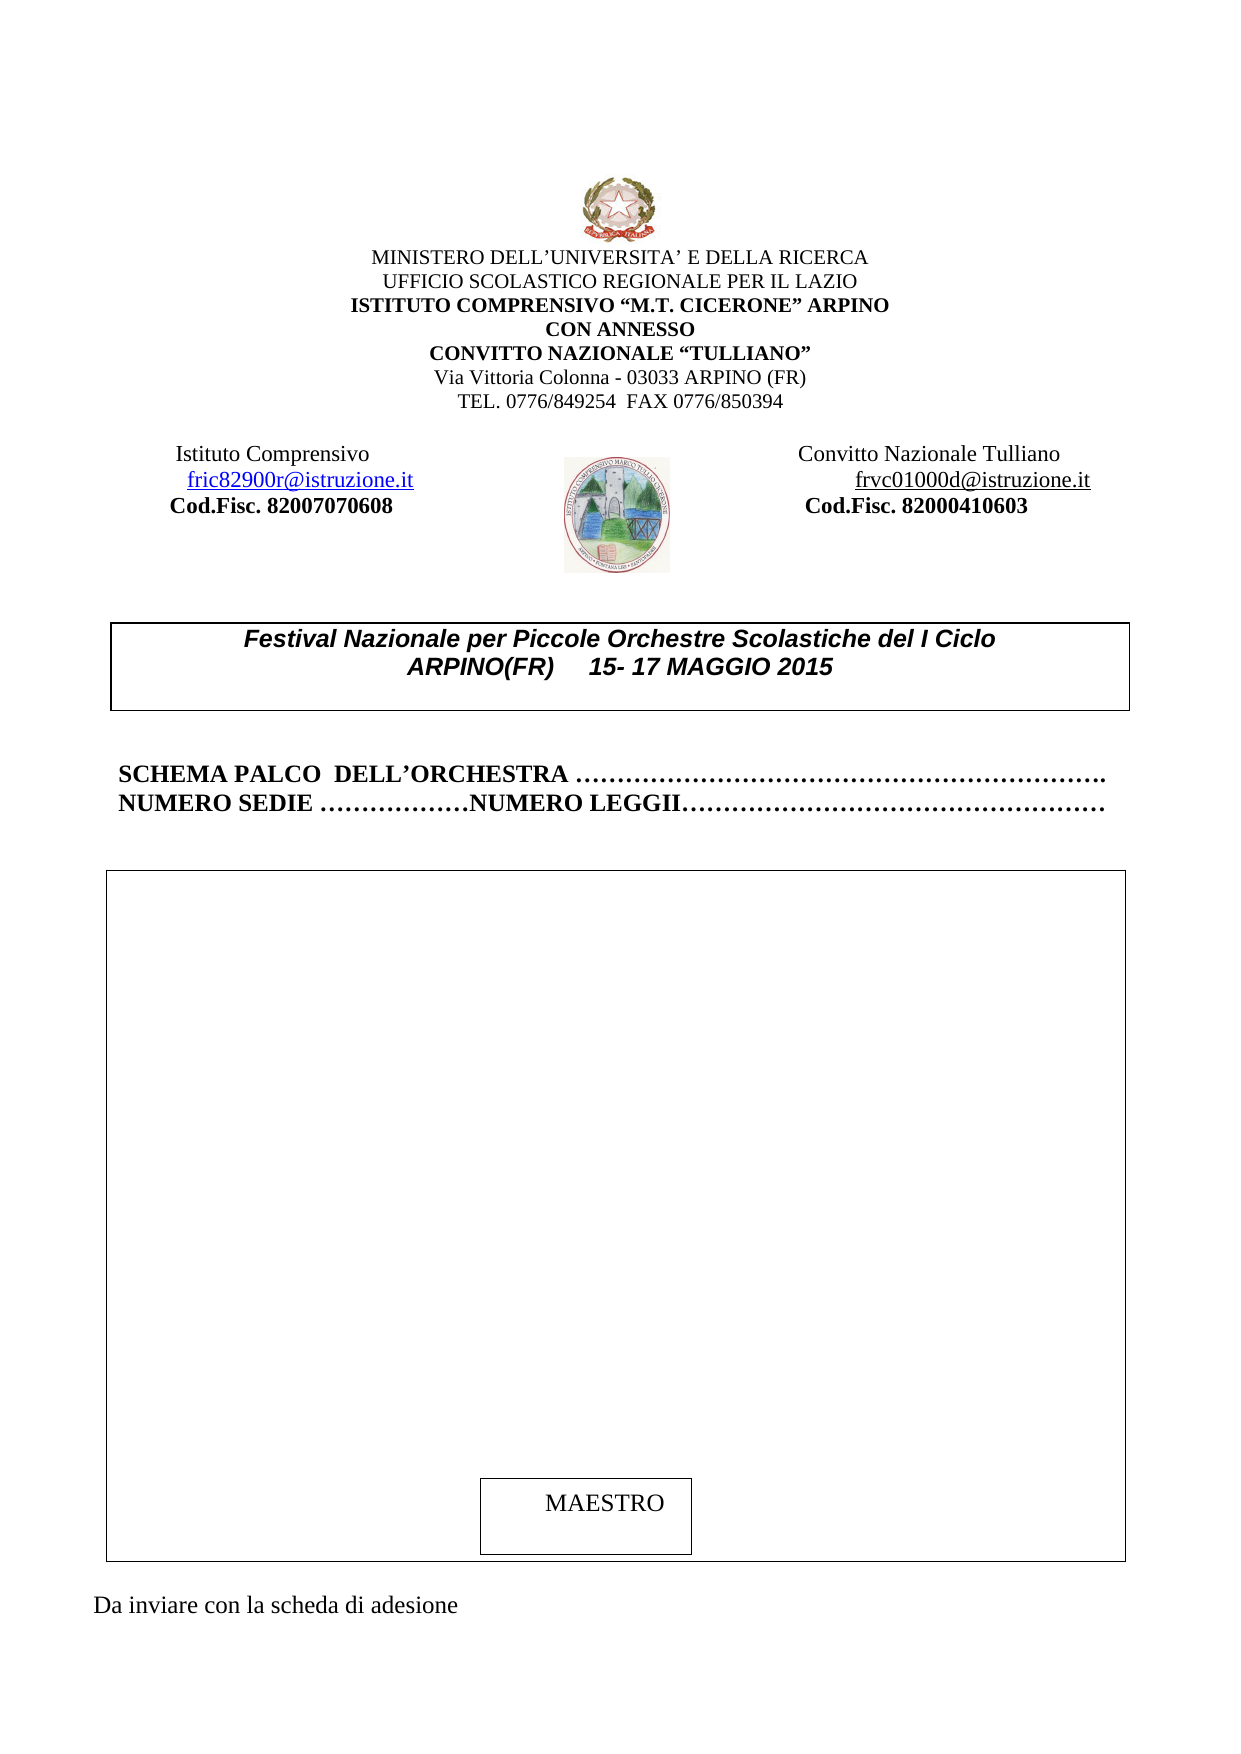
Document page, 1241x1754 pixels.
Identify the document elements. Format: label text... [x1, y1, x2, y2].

text NUMERO SEDIE ………………NUMERO LEGGII…………………………………………… [118, 788, 1122, 817]
text Da inviare con la scheda di adesione [43, 1591, 1122, 1619]
text SCHEMA PALCO DELL’ORCHESTRA ………………………………………………………. [118, 759, 1122, 788]
text ISTITUTO COMPRENSIVO “M.T. CICERONE” ARPINO [118, 293, 1122, 317]
text Cod.Fisc. 82007070608 Cod.Fisc. 82000410603 [118, 492, 1122, 519]
picture [564, 519, 670, 573]
text MINISTERO DELL’UNIVERSITA’ E DELLA RICERCA [118, 245, 1122, 269]
text CONVITTO NAZIONALE “TULLIANO” [118, 341, 1122, 365]
table_header [107, 871, 1125, 1561]
picture [580, 174, 661, 245]
text fric82900r@istruzione.it frvc01000d@istruzione.it [118, 466, 1122, 492]
text Via Vittoria Colonna - 03033 ARPINO (FR) [118, 365, 1122, 389]
text TEL. 0776/849254 FAX 0776/850394 [118, 389, 1122, 413]
text Istituto Comprensivo Convitto Nazionale Tulliano [118, 440, 1122, 466]
text UFFICIO SCOLASTICO REGIONALE PER IL LAZIO [118, 269, 1122, 293]
table_header Festival Nazionale per Piccole Orchestre Scolastiche del I Ciclo ARPINO(FR) 15- 17 MAGGIO 2015 [112, 624, 1129, 710]
text CON ANNESSO [118, 317, 1122, 341]
